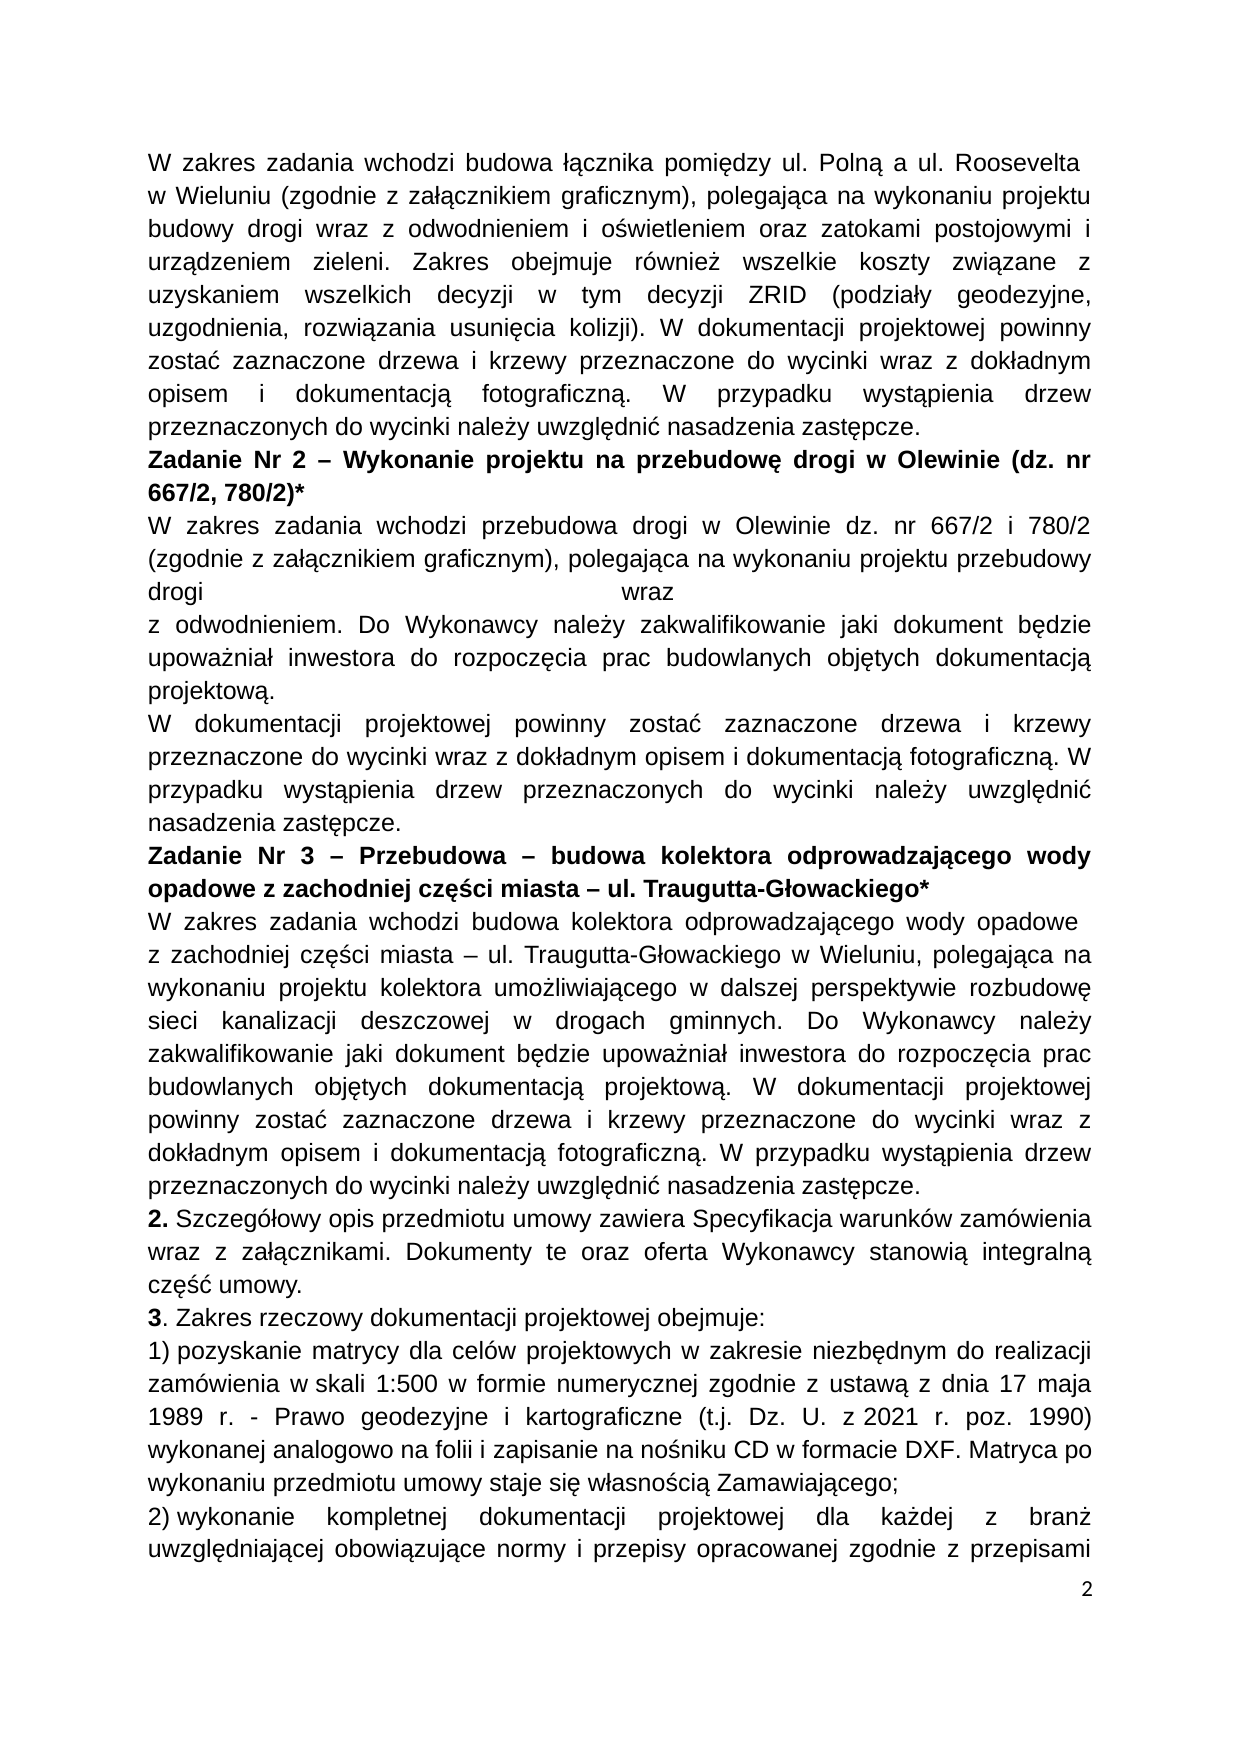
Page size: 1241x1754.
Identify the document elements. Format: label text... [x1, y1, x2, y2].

text 3. Zakres rzeczowy dokumentacji projektowej obejmuje: [148, 1303, 1093, 1332]
text W zakres zadania wchodzi budowa kolektora odprowadzającego wody opadowe z zachodniej części miasta – ul. Traugutta-Głowackiego w Wieluniu, polegająca na wykonaniu projektu kolektora umożliwiającego w dalszej perspektywie rozbudowę sieci kanalizacji deszczowej w drogach gminnych. Do Wykonawcy należy zakwalifikowanie jaki dokument będzie upoważniał inwestora do rozpoczęcia prac budowlanych objętych dokumentacją projektową. W dokumentacji projektowej powinny zostać zaznaczone drzewa i krzewy przeznaczone do wycinki wraz z dokładnym opisem i dokumentacją fotograficzną. W przypadku wystąpienia drzew przeznaczonych do wycinki należy uwzględnić nasadzenia zastępcze. [148, 907, 1093, 1200]
text Zadanie Nr 2 – Wykonanie projektu na przebudowę drogi w Olewinie (dz. nr 667/2, 780/2)* [148, 445, 1093, 507]
text 1) pozyskanie matrycy dla celów projektowych w zakresie niezbędnym do realizacji zamówienia w skali 1:500 w formie numerycznej zgodnie z ustawą z dnia 17 maja 1989 r. - Prawo geodezyjne i kartograficzne (t.j. Dz. U. z 2021 r. poz. 1990) wykonanej analogowo na folii i zapisanie na nośniku CD w formacie DXF. Matryca po wykonaniu przedmiotu umowy staje się własnością Zamawiającego; [148, 1336, 1093, 1497]
text 2. Szczegółowy opis przedmiotu umowy zawiera Specyfikacja warunków zamówienia wraz z załącznikami. Dokumenty te oraz oferta Wykonawcy stanowią integralną część umowy. [148, 1204, 1093, 1299]
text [148, 1501, 1093, 1563]
text Zadanie Nr 3 – Przebudowa – budowa kolektora odprowadzającego wody opadowe z zachodniej części miasta – ul. Traugutta-Głowackiego* [148, 841, 1093, 903]
text W zakres zadania wchodzi przebudowa drogi w Olewinie dz. nr 667/2 i 780/2 (zgodnie z załącznikiem graficznym), polegająca na wykonaniu projektu przebudowy drogi wraz z odwodnieniem. Do Wykonawcy należy zakwalifikowanie jaki dokument będzie upoważniał inwestora do rozpoczęcia prac budowlanych objętych dokumentacją projektową. W dokumentacji projektowej powinny zostać zaznaczone drzewa i krzewy przeznaczone do wycinki wraz z dokładnym opisem i dokumentacją fotograficzną. W przypadku wystąpienia drzew przeznaczonych do wycinki należy uwzględnić nasadzenia zastępcze. [148, 511, 1093, 837]
text W zakres zadania wchodzi budowa łącznika pomiędzy ul. Polną a ul. Roosevelta w Wieluniu (zgodnie z załącznikiem graficznym), polegająca na wykonaniu projektu budowy drogi wraz z odwodnieniem i oświetleniem oraz zatokami postojowymi i urządzeniem zieleni. Zakres obejmuje również wszelkie koszty związane z uzyskaniem wszelkich decyzji w tym decyzji ZRID (podziały geodezyjne, uzgodnienia, rozwiązania usunięcia kolizji). W dokumentacji projektowej powinny zostać zaznaczone drzewa i krzewy przeznaczone do wycinki wraz z dokładnym opisem i dokumentacją fotograficzną. W przypadku wystąpienia drzew przeznaczonych do wycinki należy uwzględnić nasadzenia zastępcze. [148, 148, 1093, 441]
